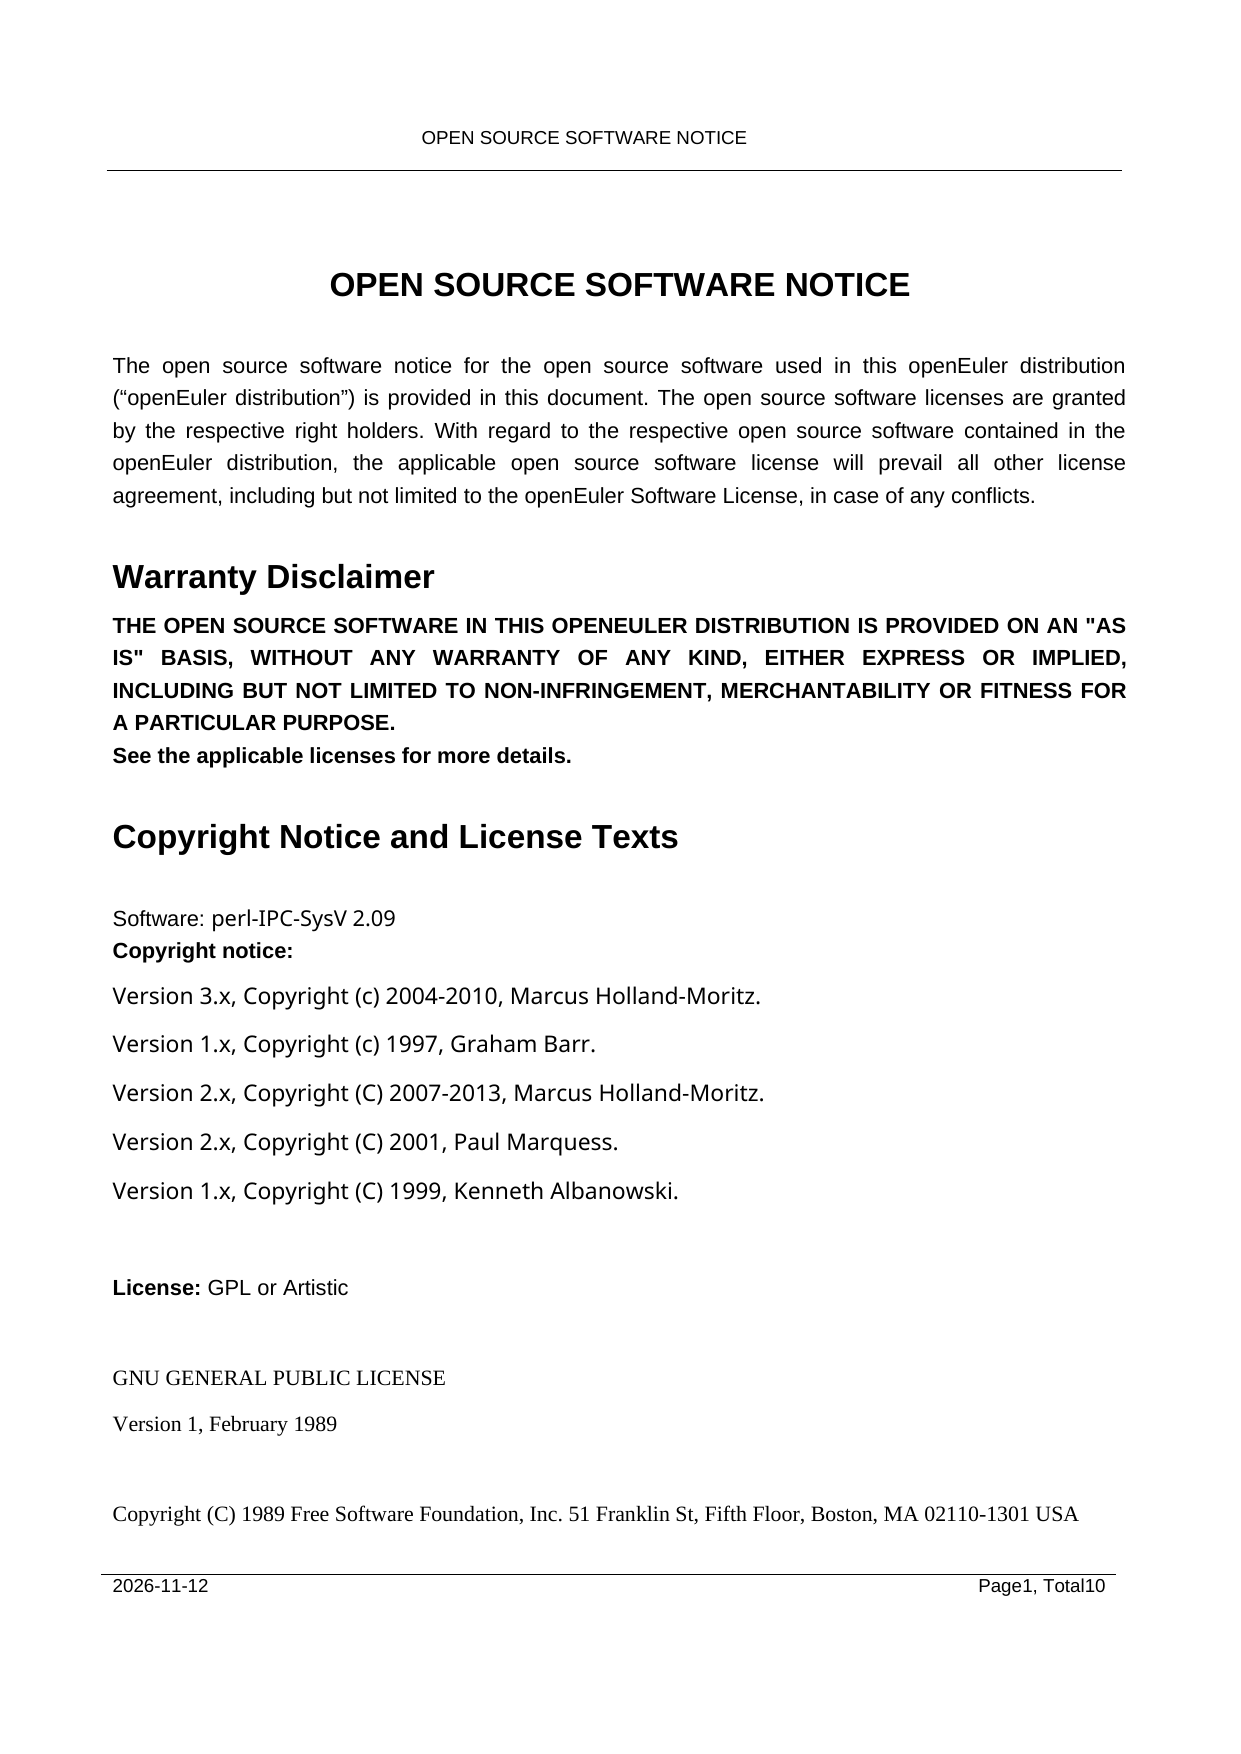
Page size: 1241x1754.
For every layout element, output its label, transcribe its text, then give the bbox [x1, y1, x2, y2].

text THE OPEN SOURCE SOFTWARE IN THIS OPENEULER DISTRIBUTION IS PROVIDED ON AN "AS IS" BASIS, WITHOUT ANY WARRANTY OF ANY KIND, EITHER EXPRESS OR IMPLIED, INCLUDING BUT NOT LIMITED TO NON-INFRINGEMENT, MERCHANTABILITY OR FITNESS FOR A PARTICULAR PURPOSE. See the applicable licenses for more details. [112, 609, 1128, 771]
text License: GPL or Artistic [112, 1272, 1128, 1304]
text The open source software notice for the open source software used in this openEuler distribution (“openEuler distribution”) is provided in this document. The open source software licenses are granted by the respective right holders. With regard to the respective open source software contained in the openEuler distribution, the applicable open source software license will prevail all other license agreement, including but not limited to the openEuler Software License, in case of any conflicts. [112, 349, 1128, 511]
text Copyright Notice and License Texts [112, 804, 1128, 869]
text Software: perl-IPC-SysV 2.09 [112, 901, 1128, 934]
text Warranty Disclaimer [112, 544, 1128, 609]
text Version 3.x, Copyright (c) 2004-2010, Marcus Holland-Moritz. Version 1.x, Copyright (c) 1997, Graham Barr. Version 2.x, Copyright (C) 2007-2013, Marcus Holland-Moritz. Version 2.x, Copyright (C) 2001, Paul Marquess. Version 1.x, Copyright (C) 1999, Kenneth Albanowski. [112, 979, 1128, 1255]
text Version 1, February 1989 [112, 1407, 1128, 1439]
text OPEN SOURCE SOFTWARE NOTICE [112, 251, 1128, 316]
text Copyright notice: [112, 934, 1128, 966]
text Copyright (C) 1989 Free Software Foundation, Inc. 51 Franklin St, Fifth Floor, Boston, MA 02110-1301 USA [112, 1497, 1128, 1529]
text GNU GENERAL PUBLIC LICENSE [112, 1362, 1128, 1394]
